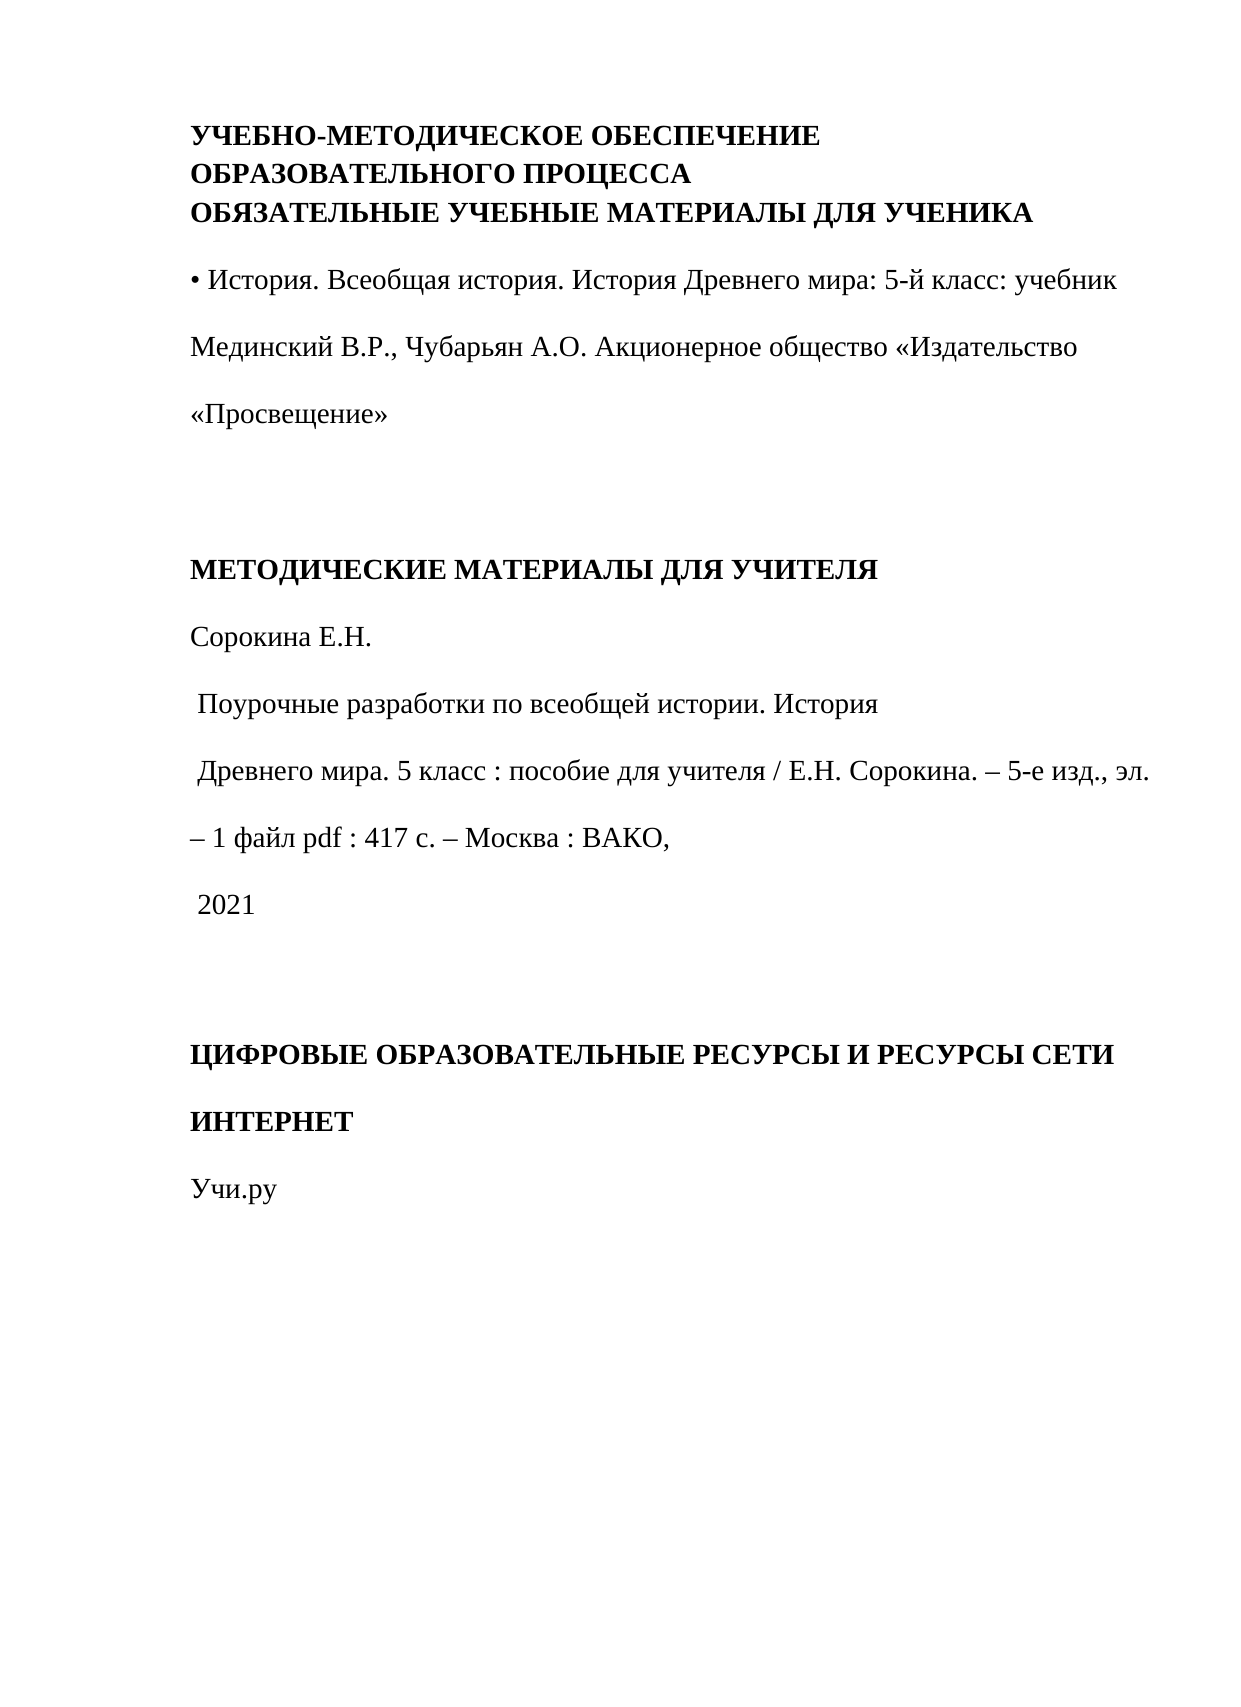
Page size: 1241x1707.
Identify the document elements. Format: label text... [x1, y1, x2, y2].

text ЦИФРОВЫЕ ОБРАЗОВАТЕЛЬНЫЕ РЕСУРСЫ И РЕСУРСЫ СЕТИ ИНТЕРНЕТ [190, 1037, 1152, 1138]
text • История. Всеобщая история. История Древнего мира: 5-й класс: учебник Мединский В.Р., Чубарьян А.О. Акционерное общество «Издательство «Просвещение» [190, 262, 1152, 430]
text МЕТОДИЧЕСКИЕ МАТЕРИАЛЫ ДЛЯ УЧИТЕЛЯ [190, 552, 1152, 585]
text Учи.ру [190, 1171, 1152, 1205]
text Сорокина Е.Н. Поурочные разработки по всеобщей истории. История Древнего мира. 5 класс : пособие для учителя / Е.Н. Сорокина. – 5-е изд., эл. – 1 файл pdf : 417 с. – Москва : ВАКО, 2021 [190, 619, 1152, 977]
text УЧЕБНО-МЕТОДИЧЕСКОЕ ОБЕСПЕЧЕНИЕ ОБРАЗОВАТЕЛЬНОГО ПРОЦЕССА [190, 118, 1152, 190]
text ОБЯЗАТЕЛЬНЫЕ УЧЕБНЫЕ МАТЕРИАЛЫ ДЛЯ УЧЕНИКА [190, 195, 1152, 229]
